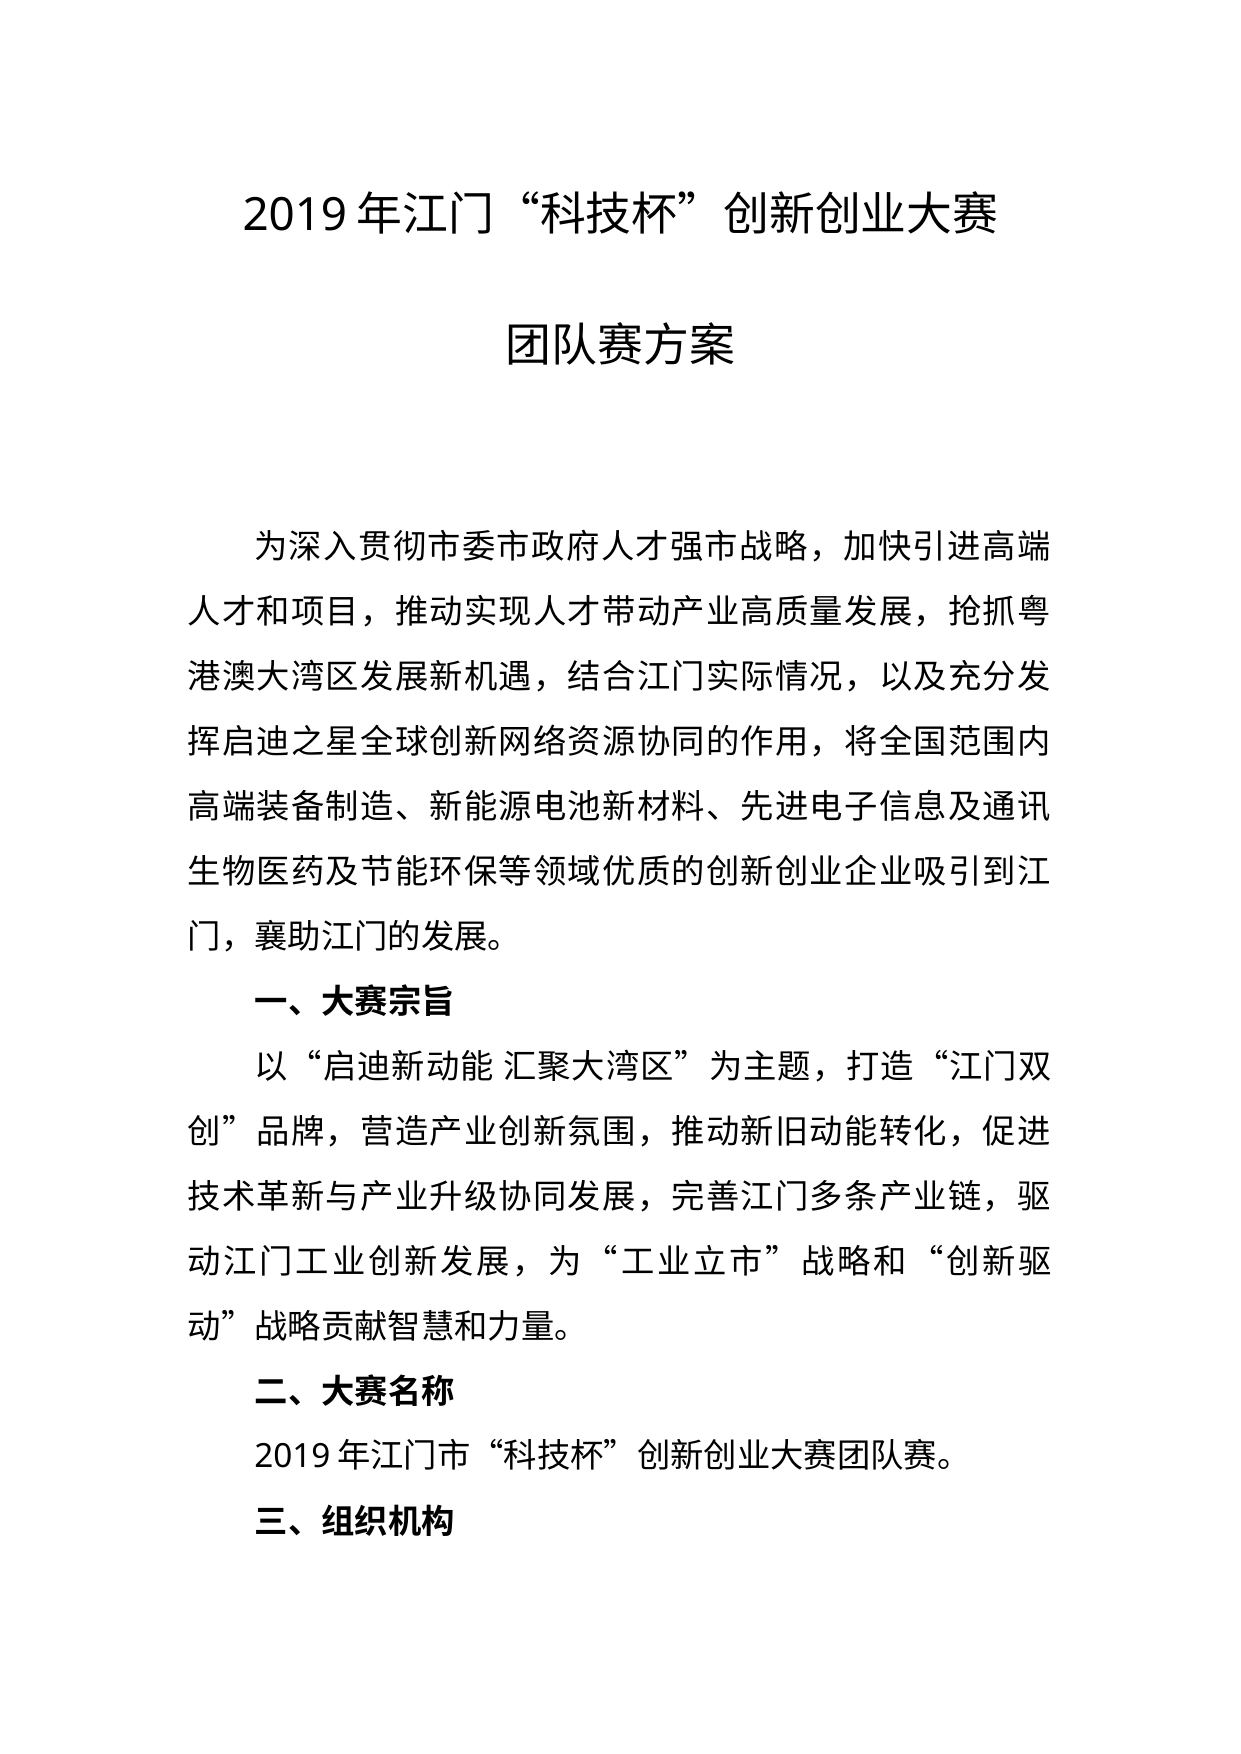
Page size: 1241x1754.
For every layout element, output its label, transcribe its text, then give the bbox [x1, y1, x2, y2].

text 为深入贯彻市委市政府人才强市战略，加快引进高端人才和项目，推动实现人才带动产业高质量发展，抢抓粤港澳大湾区发展新机遇，结合江门实际情况，以及充分发挥启迪之星全球创新网络资源协同的作用，将全国范围内高端装备制造、新能源电池新材料、先进电子信息及通讯、生物医药及节能环保等领域优质的创新创业企业吸引到江门，襄助江门的发展。 [187, 511, 1053, 966]
text 一、大赛宗旨 [187, 966, 1053, 1031]
text 三、组织机构 [187, 1486, 1053, 1551]
text 二、大赛名称 [187, 1356, 1053, 1421]
text 以“启迪新动能 汇聚大湾区”为主题，打造“江门双创”品牌，营造产业创新氛围，推动新旧动能转化，促进技术革新与产业升级协同发展，完善江门多条产业链，驱动江门工业创新发展，为“工业立市”战略和“创新驱动”战略贡献智慧和力量。 [187, 1031, 1053, 1356]
text 团队赛方案 [187, 293, 1053, 390]
text 2019年江门“科技杯”创新创业大赛 [187, 162, 1053, 259]
text 2019年江门市“科技杯”创新创业大赛团队赛。 [187, 1421, 1053, 1486]
